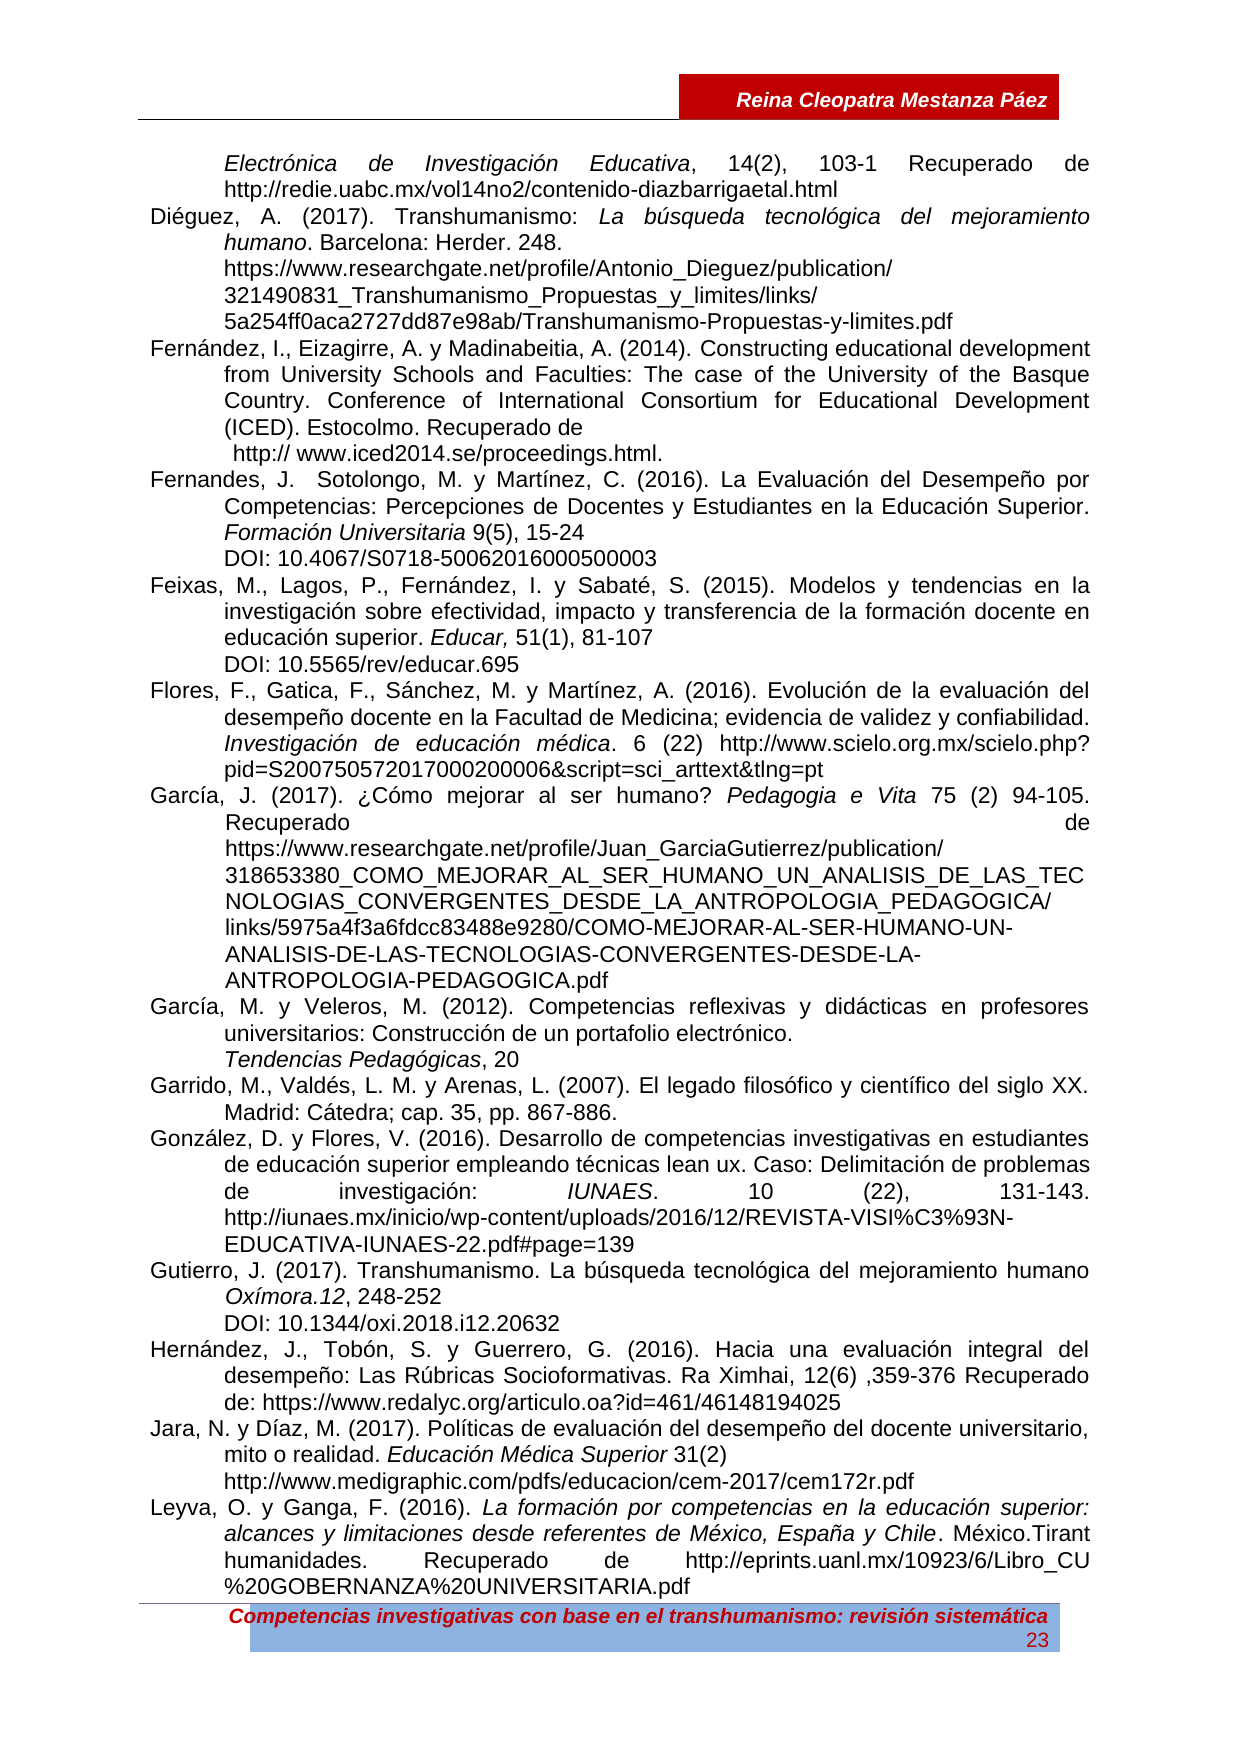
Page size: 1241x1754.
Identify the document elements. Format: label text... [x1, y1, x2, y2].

text Flores, F., Gatica, F., Sánchez, M. y Martínez, A. (2016). Evolución de la evaluación del desempeño docente en la Facultad de Medicina; evidencia de validez y conﬁabilidad. Investigación de educación médica. 6 (22) http://www.scielo.org.mx/scielo.php?pid=S200750572017000200006&script=sci_arttext&tlng=pt [150, 677, 1090, 782]
text González, D. y Flores, V. (2016). Desarrollo de competencias investigativas en estudiantes de educación superior empleando técnicas lean ux. Caso: Delimitación de problemas de investigación: IUNAES. 10 (22), 131-143. http://iunaes.mx/inicio/wp-content/uploads/2016/12/REVISTA-VISI%C3%93N-EDUCATIVA-IUNAES-22.pdf#page=139 [150, 1125, 1090, 1257]
text Diéguez, A. (2017). Transhumanismo: La búsqueda tecnológica del mejoramiento humano. Barcelona: Herder. 248. [150, 203, 1090, 255]
text Jara, N. y Díaz, M. (2017). Políticas de evaluación del desempeño del docente universitario, mito o realidad. Educación Médica Superior 31(2) [150, 1415, 1090, 1468]
text DOI: 10.1344/oxi.2018.i12.20632 [150, 1309, 1090, 1336]
text DOI: 10.5565/rev/educar.695 [224, 651, 1090, 677]
text García, M. y Veleros, M. (2012). Competencias reflexivas y didácticas en profesores universitarios: Construcción de un portafolio electrónico. [150, 993, 1090, 1046]
text https://www.researchgate.net/profile/Antonio_Dieguez/publication/321490831_Transhumanismo_Propuestas_y_limites/links/5a254ff0aca2727dd87e98ab/Transhumanismo-Propuestas-y-limites.pdf [224, 255, 1090, 334]
text Tendencias Pedagógicas, 20 [224, 1046, 1090, 1072]
text Gutierro, J. (2017). Transhumanismo. La búsqueda tecnológica del mejoramiento humano Oxímora.12, 248-252 [150, 1257, 1090, 1309]
text Fernández, I., Eizagirre, A. y Madinabeitia, A. (2014). Constructing educational development from University Schools and Faculties: The case of the University of the Basque Country. Conference of International Consortium for Educational Development (ICED). Estocolmo. Recuperado de [150, 334, 1090, 440]
text García, J. (2017). ¿Cómo mejorar al ser humano? Pedagogia e Vita 75 (2) 94-105. Recuperado de https://www.researchgate.net/profile/Juan_GarciaGutierrez/publication/318653380_COMO_MEJORAR_AL_SER_HUMANO_UN_ANALISIS_DE_LAS_TECNOLOGIAS_CONVERGENTES_DESDE_LA_ANTROPOLOGIA_PEDAGOGICA/links/5975a4f3a6fdcc83488e9280/COMO-MEJORAR-AL-SER-HUMANO-UN-ANALISIS-DE-LAS-TECNOLOGIAS-CONVERGENTES-DESDE-LA-ANTROPOLOGIA-PEDAGOGICA.pdf [150, 782, 1090, 993]
text http://www.medigraphic.com/pdfs/educacion/cem-2017/cem172r.pdf [150, 1468, 1090, 1494]
text Leyva, O. y Ganga, F. (2016). La formación por competencias en la educación superior: alcances y limitaciones desde referentes de México, España y Chile. México.Tirant humanidades. Recuperado de http://eprints.uanl.mx/10923/6/Libro_CU%20GOBERNANZA%20UNIVERSITARIA.pdf [150, 1494, 1090, 1599]
text DOI: 10.4067/S0718-50062016000500003 [150, 545, 1090, 572]
text http:// www.iced2014.se/proceedings.html. [150, 440, 1090, 466]
text Hernández, J., Tobón, S. y Guerrero, G. (2016). Hacia una evaluación integral del desempeño: Las Rúbricas Socioformativas. Ra Ximhai, 12(6) ,359-376 Recuperado de: https://www.redalyc.org/articulo.oa?id=461/46148194025 [150, 1336, 1090, 1415]
text Garrido, M., Valdés, L. M. y Arenas, L. (2007). El legado filosófico y científico del siglo XX. Madrid: Cátedra; cap. 35, pp. 867-886. [150, 1072, 1090, 1125]
text Fernandes, J. Sotolongo, M. y Martínez, C. (2016). La Evaluación del Desempeño por Competencias: Percepciones de Docentes y Estudiantes en la Educación Superior. Formación Universitaria 9(5), 15-24 [150, 466, 1090, 545]
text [150, 150, 1090, 203]
text Feixas, M., Lagos, P., Fernández, I. y Sabaté, S. (2015). Modelos y tendencias en la investigación sobre efectividad, impacto y transferencia de la formación docente en educación superior. Educar, 51(1), 81-107 [150, 572, 1090, 651]
